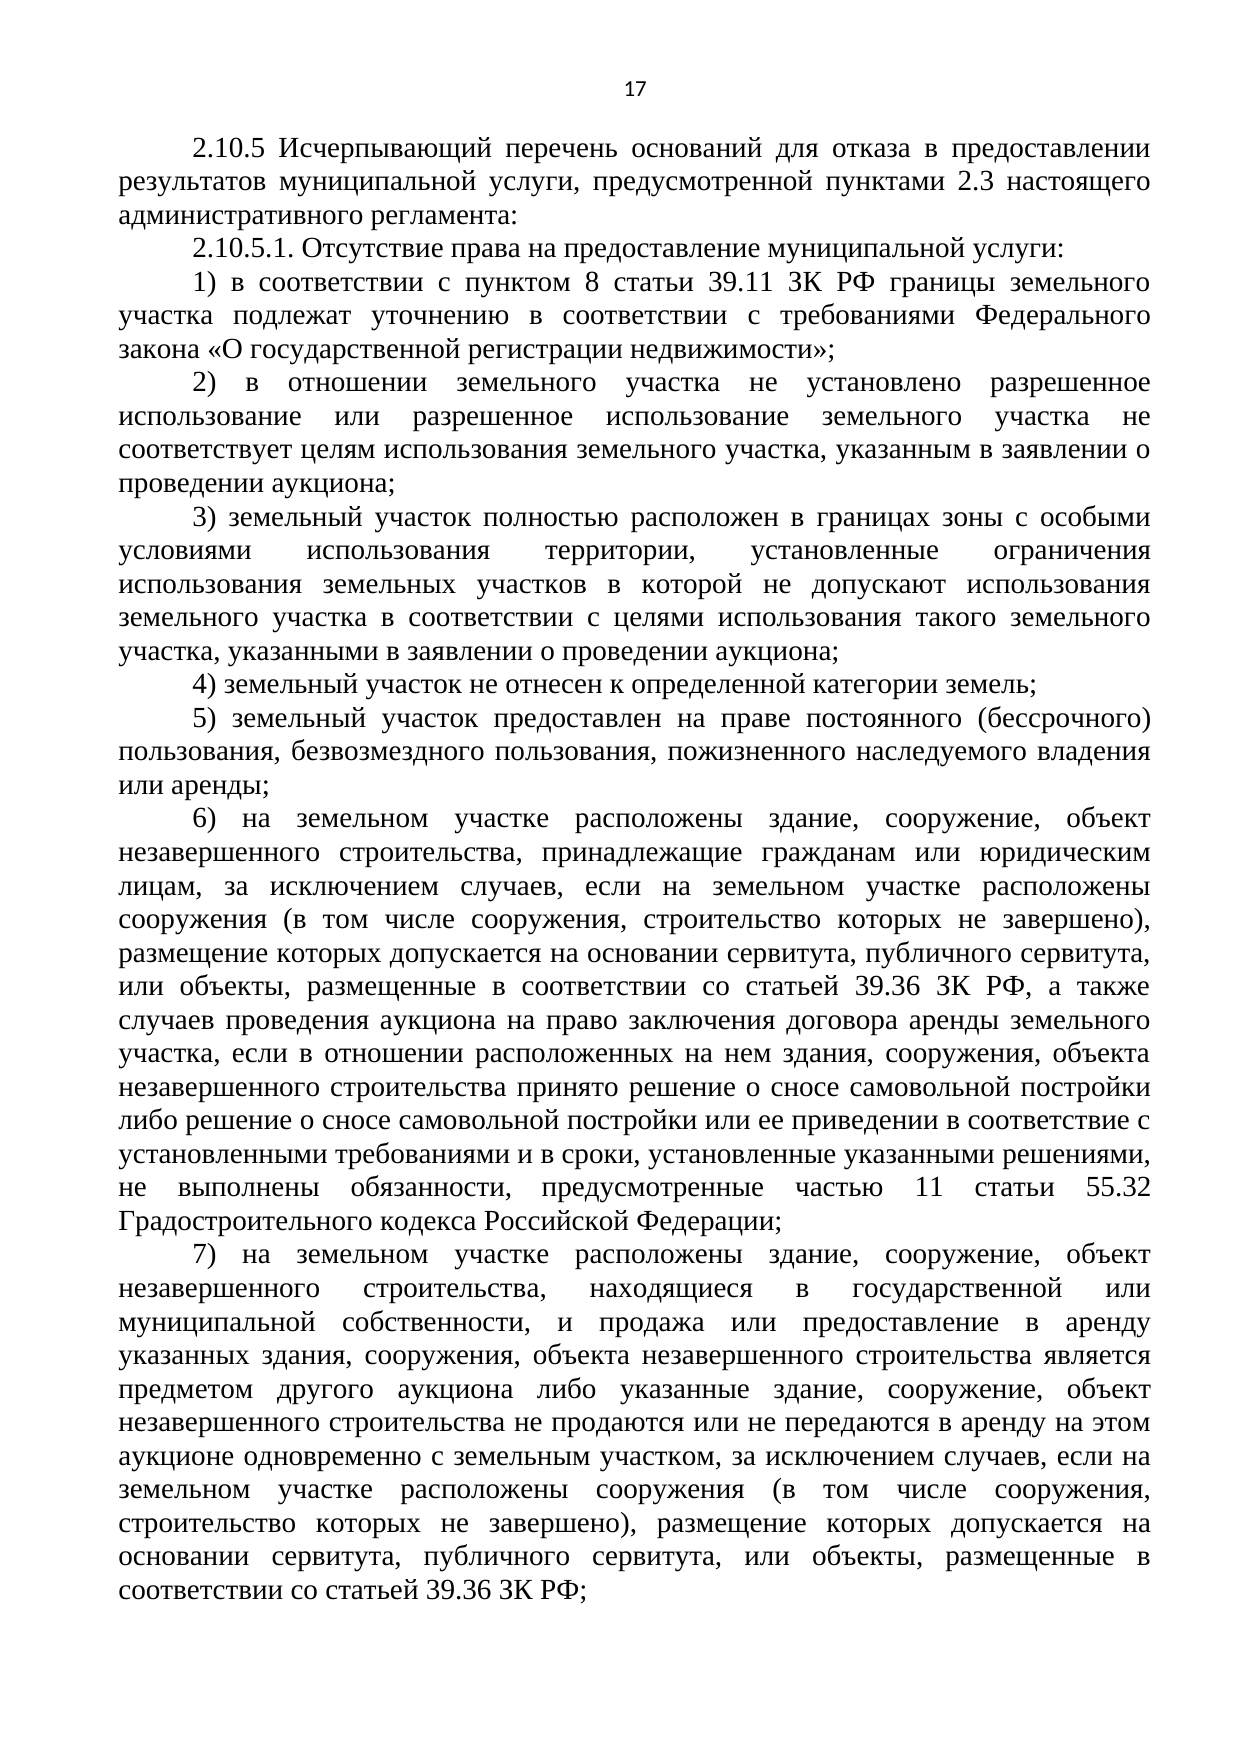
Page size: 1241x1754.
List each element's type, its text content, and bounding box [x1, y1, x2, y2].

text 7) на земельном участке расположены здание, сооружение, объект незавершенного строительства, находящиеся в государственной или муниципальной собственности, и продажа или предоставление в аренду указанных здания, сооружения, объекта незавершенного строительства является предметом другого аукциона либо указанные здание, сооружение, объект незавершенного строительства не продаются или не передаются в аренду на этом аукционе одновременно с земельным участком, за исключением случаев, если на земельном участке расположены сооружения (в том числе сооружения, строительство которых не завершено), размещение которых допускается на основании сервитута, публичного сервитута, или объекты, размещенные в соответствии со статьей 39.36 ЗК РФ; [118, 1237, 1152, 1606]
text 2.10.5 Исчерпывающий перечень оснований для отказа в предоставлении результатов муниципальной услуги, предусмотренной пунктами 2.3 настоящего административного регламента: [118, 130, 1152, 230]
text 1) в соответствии с пунктом 8 статьи 39.11 ЗК РФ границы земельного участка подлежат уточнению в соответствии с требованиями Федерального закона «О государственной регистрации недвижимости»; [118, 264, 1152, 364]
text 5) земельный участок предоставлен на праве постоянного (бессрочного) пользования, безвозмездного пользования, пожизненного наследуемого владения или аренды; [118, 700, 1152, 801]
text 3) земельный участок полностью расположен в границах зоны с особыми условиями использования территории, установленные ограничения использования земельных участков в которой не допускают использования земельного участка в соответствии с целями использования такого земельного участка, указанными в заявлении о проведении аукциона; [118, 499, 1152, 666]
text 2.10.5.1. Отсутствие права на предоставление муниципальной услуги: [118, 230, 1152, 264]
text 2) в отношении земельного участка не установлено разрешенное использование или разрешенное использование земельного участка не соответствует целям использования земельного участка, указанным в заявлении о проведении аукциона; [118, 364, 1152, 499]
text 4) земельный участок не отнесен к определенной категории земель; [118, 666, 1152, 700]
text 6) на земельном участке расположены здание, сооружение, объект незавершенного строительства, принадлежащие гражданам или юридическим лицам, за исключением случаев, если на земельном участке расположены сооружения (в том числе сооружения, строительство которых не завершено), размещение которых допускается на основании сервитута, публичного сервитута, или объекты, размещенные в соответствии со статьей 39.36 ЗК РФ, а также случаев проведения аукциона на право заключения договора аренды земельного участка, если в отношении расположенных на нем здания, сооружения, объекта незавершенного строительства принято решение о сносе самовольной постройки либо решение о сносе самовольной постройки или ее приведении в соответствие с установленными требованиями и в сроки, установленные указанными решениями, не выполнены обязанности, предусмотренные частью 11 статьи 55.32 Градостроительного кодекса Российской Федерации; [118, 801, 1152, 1237]
